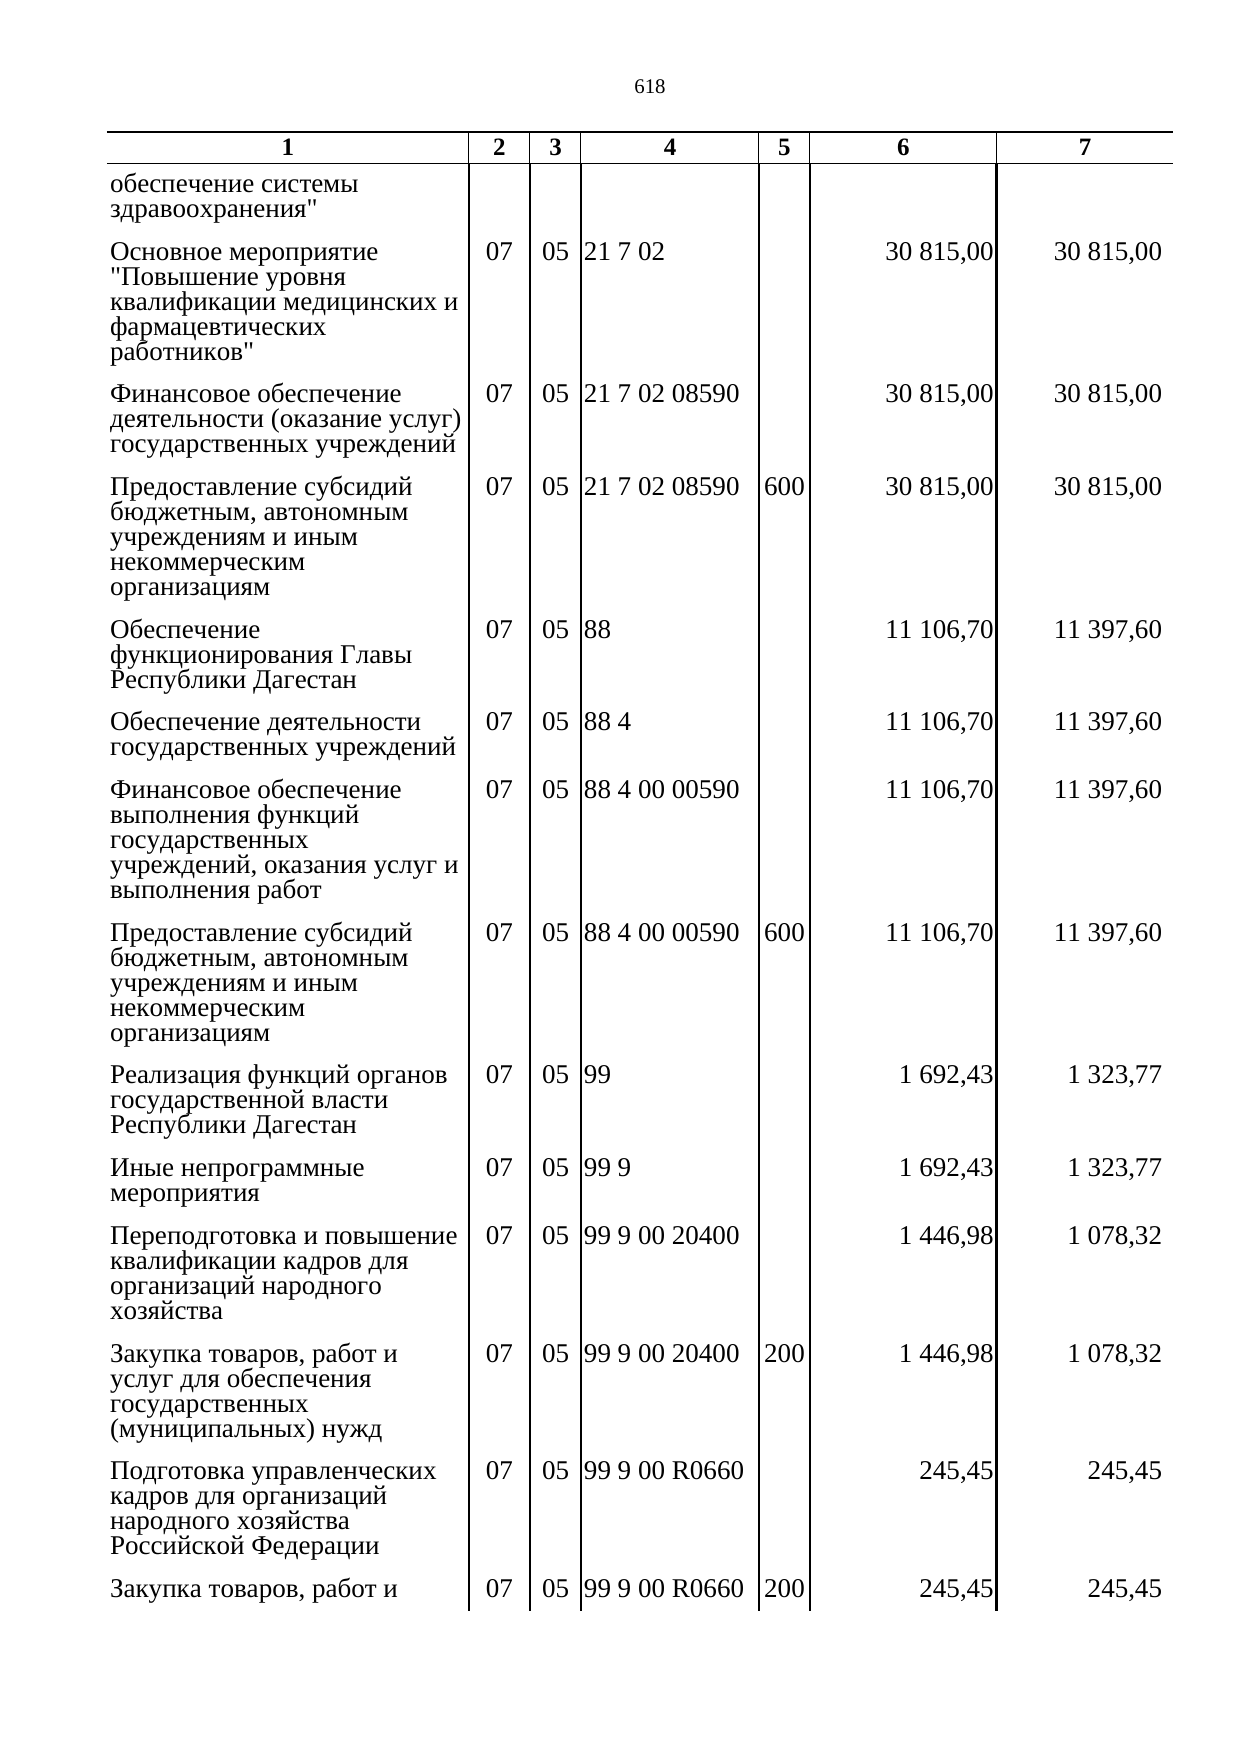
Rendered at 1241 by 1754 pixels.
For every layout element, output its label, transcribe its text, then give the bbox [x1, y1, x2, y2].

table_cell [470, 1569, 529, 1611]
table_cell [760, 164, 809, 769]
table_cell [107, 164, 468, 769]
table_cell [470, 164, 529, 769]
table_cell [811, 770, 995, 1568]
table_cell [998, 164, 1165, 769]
table_header 1 [107, 133, 468, 163]
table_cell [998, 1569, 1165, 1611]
table_header 6 [810, 133, 996, 163]
table_header 3 [530, 133, 580, 163]
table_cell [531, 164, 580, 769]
table_header 7 [997, 133, 1173, 163]
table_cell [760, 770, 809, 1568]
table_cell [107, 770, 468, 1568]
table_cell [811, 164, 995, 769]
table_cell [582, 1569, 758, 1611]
table_header 2 [469, 133, 529, 163]
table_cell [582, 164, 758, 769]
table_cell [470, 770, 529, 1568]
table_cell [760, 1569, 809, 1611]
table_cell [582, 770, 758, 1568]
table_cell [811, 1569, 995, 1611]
table_header 4 [581, 133, 758, 163]
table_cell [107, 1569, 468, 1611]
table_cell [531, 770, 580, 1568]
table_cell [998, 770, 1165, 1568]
table_header 5 [759, 133, 809, 163]
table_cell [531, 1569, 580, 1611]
